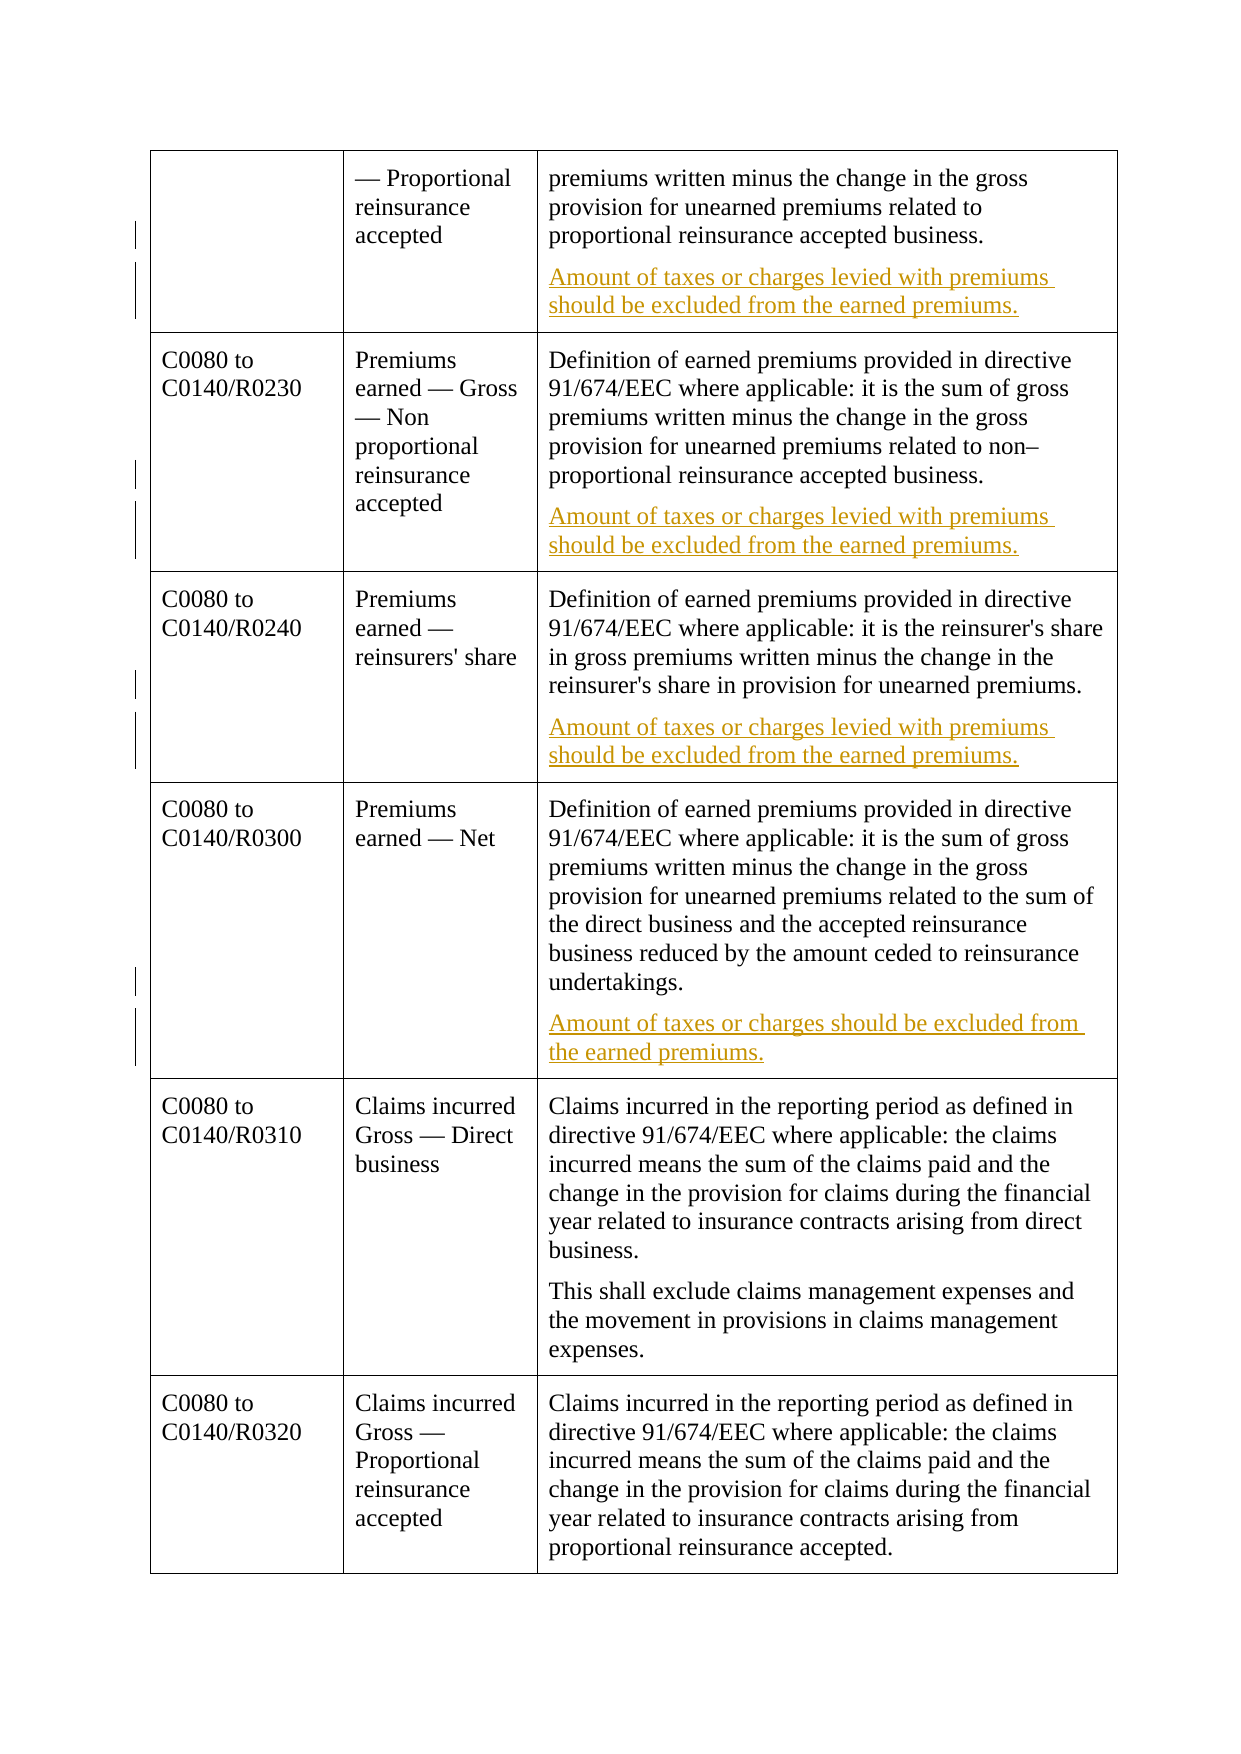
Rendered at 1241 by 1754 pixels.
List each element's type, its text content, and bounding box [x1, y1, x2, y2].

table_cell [344, 1376, 537, 1573]
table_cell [344, 151, 537, 332]
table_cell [151, 1376, 343, 1573]
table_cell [151, 151, 343, 332]
table_cell Premiums earned — reinsurers' share [344, 572, 537, 782]
table_cell C0080 to C0140/R0240 [151, 572, 343, 782]
table_cell Premiums earned — Gross — Non proportional reinsurance accepted [344, 333, 537, 571]
table_cell C0080 to C0140/R0310 [151, 1079, 343, 1375]
table_cell Premiums earned — Net [344, 783, 537, 1078]
table_cell Claims incurred in the reporting period as defined in directive 91/674/EEC where applicable: the claims incurred means the sum of the claims paid and the change in the provision for claims during the financial year related to insurance contracts arising from direct business. This shall exclude claims management expenses and the movement in provisions in claims management expenses. [538, 1079, 1117, 1375]
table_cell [538, 151, 1117, 332]
table_cell Claims incurred Gross — Direct business [344, 1079, 537, 1375]
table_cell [538, 1376, 1117, 1573]
table_cell Definition of earned premiums provided in directive 91/674/EEC where applicable: it is the sum of gross premiums written minus the change in the gross provision for unearned premiums related to non–proportional reinsurance accepted business. [538, 333, 1117, 571]
table_cell C0080 to C0140/R0300 [151, 783, 343, 1078]
table_cell C0080 to C0140/R0230 [151, 333, 343, 571]
table_cell Definition of earned premiums provided in directive 91/674/EEC where applicable: it is the sum of gross premiums written minus the change in the gross provision for unearned premiums related to the sum of the direct business and the accepted reinsurance business reduced by the amount ceded to reinsurance undertakings. [538, 783, 1117, 1078]
table_cell Definition of earned premiums provided in directive 91/674/EEC where applicable: it is the reinsurer's share in gross premiums written minus the change in the reinsurer's share in provision for unearned premiums. [538, 572, 1117, 782]
